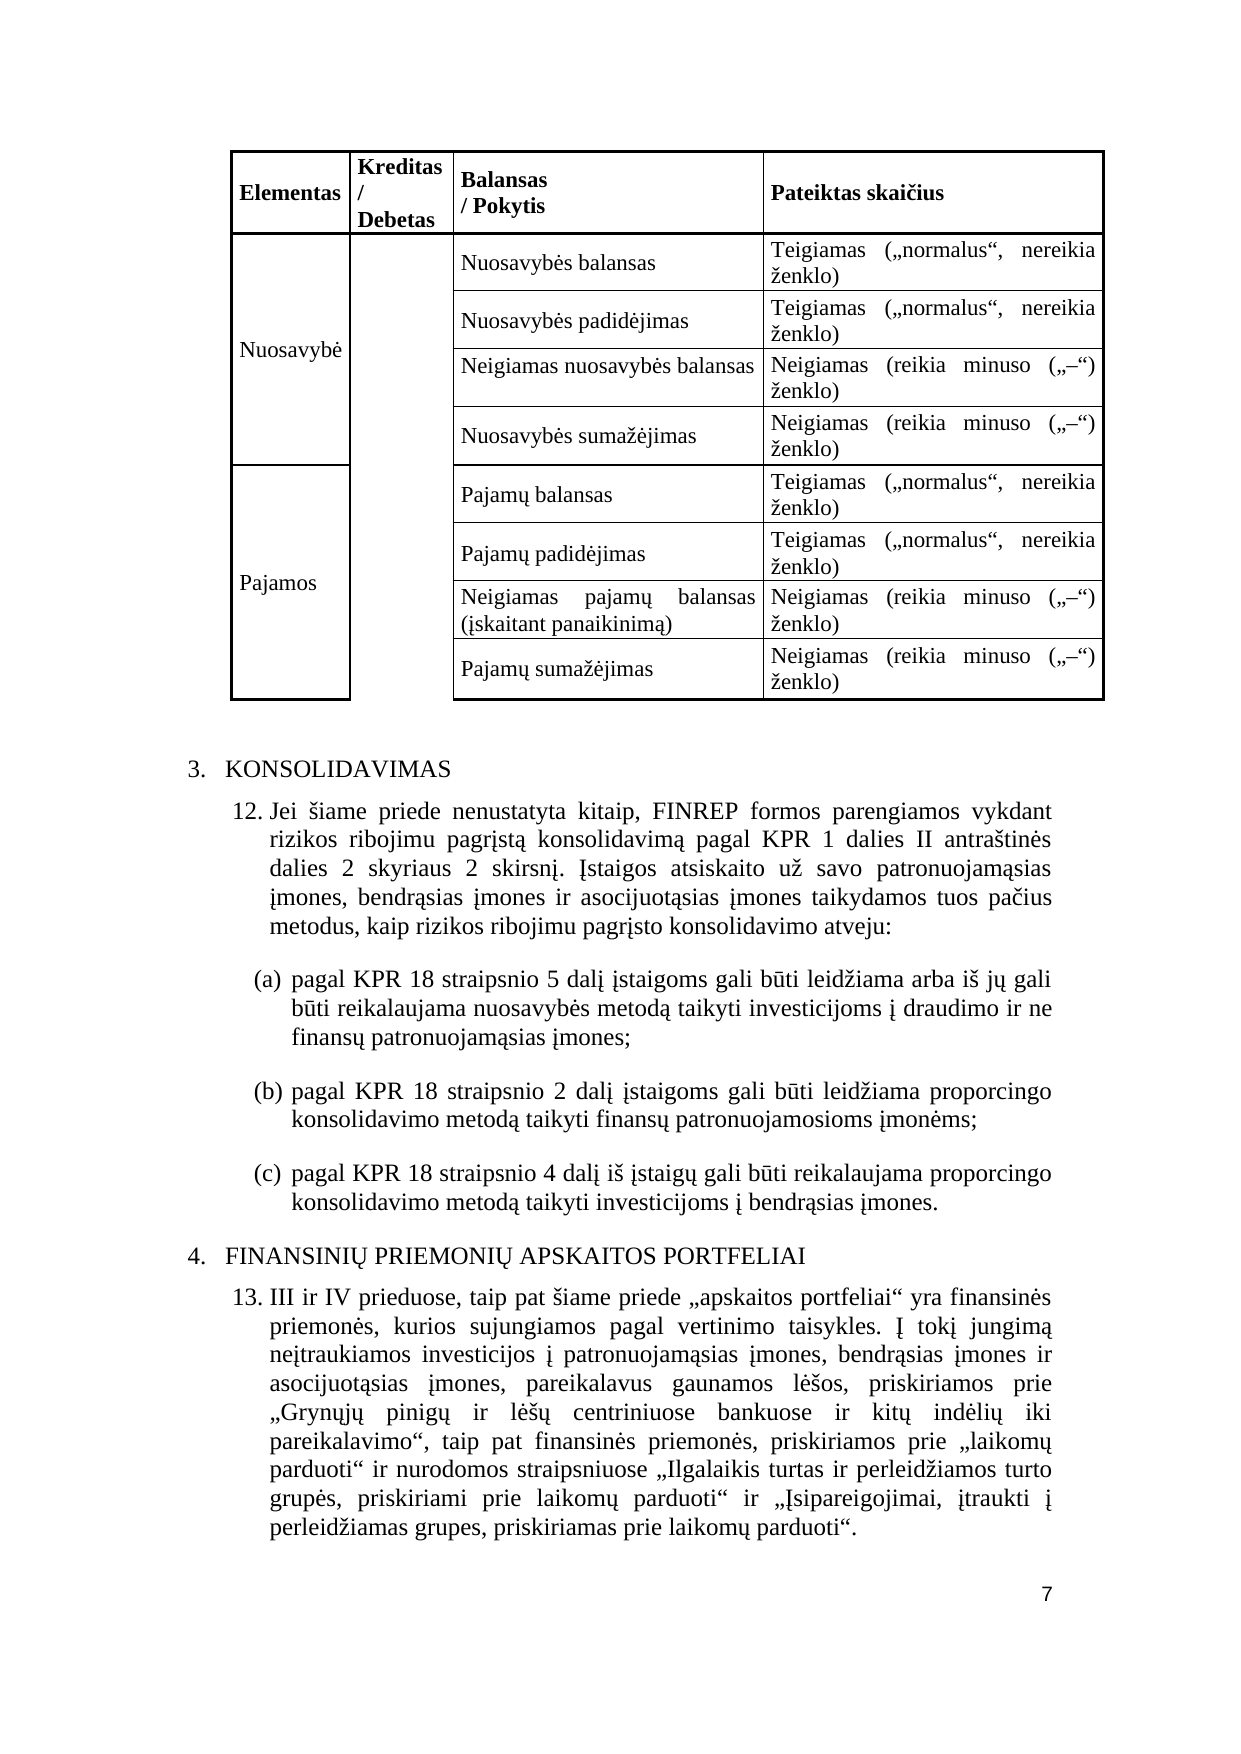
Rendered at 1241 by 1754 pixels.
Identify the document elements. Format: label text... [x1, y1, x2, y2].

table_header Kreditas / Debetas [351, 153, 453, 232]
table_cell Neigiamas (reikia minuso („–“) ženklo) [764, 639, 1102, 698]
table_cell Teigiamas („normalus“, nereikia ženklo) [764, 291, 1102, 348]
table_cell Neigiamas (reikia minuso („–“) ženklo) [764, 349, 1102, 406]
table_cell Teigiamas („normalus“, nereikia ženklo) [764, 523, 1102, 580]
table_cell Nuosavybės sumažėjimas [454, 407, 763, 464]
table_cell Neigiamas (reikia minuso („–“) ženklo) [764, 407, 1102, 464]
text III ir IV prieduose, taip pat šiame priede „apskaitos portfeliai“ yra finansinės priemonės, kurios sujungiamos pagal vertinimo taisykles. Į tokį jungimą neįtraukiamos investicijos į patronuojamąsias įmones, bendrąsias įmones ir asocijuotąsias įmones, pareikalavus gaunamos lėšos, priskiriamos prie „Grynųjų pinigų ir lėšų centriniuose bankuose ir kitų indėlių iki pareikalavimo“, taip pat finansinės priemonės, priskiriamos prie „laikomų parduoti“ ir nurodomos straipsniuose „Ilgalaikis turtas ir perleidžiamos turto grupės, priskiriami prie laikomų parduoti“ ir „Įsipareigojimai, įtraukti į perleidžiamas grupes, priskiriamas prie laikomų parduoti“. [232, 1282, 1053, 1541]
table_header Pateiktas skaičius [764, 153, 1102, 232]
list pagal KPR 18 straipsnio 5 dalį įstaigoms gali būti leidžiama arba iš jų gali būti reikalaujama nuosavybės metodą taikyti investicijoms į draudimo ir ne finansų patronuojamąsias įmones; [253, 964, 1053, 1051]
table_cell Teigiamas („normalus“, nereikia ženklo) [764, 235, 1102, 290]
list pagal KPR 18 straipsnio 4 dalį iš įstaigų gali būti reikalaujama proporcingo konsolidavimo metodą taikyti investicijoms į bendrąsias įmones. [253, 1158, 1053, 1216]
table_cell Nuosavybė [233, 235, 349, 464]
table_cell Teigiamas („normalus“, nereikia ženklo) [764, 466, 1102, 522]
table_cell Pajamų sumažėjimas [454, 639, 763, 698]
list pagal KPR 18 straipsnio 2 dalį įstaigoms gali būti leidžiama proporcingo konsolidavimo metodą taikyti finansų patronuojamosioms įmonėms; [253, 1076, 1053, 1133]
table_cell Neigiamas pajamų balansas (įskaitant panaikinimą) [454, 581, 763, 638]
table_header Balansas / Pokytis [454, 153, 763, 232]
table_cell Nuosavybės balansas [454, 235, 763, 290]
table_cell Neigiamas nuosavybės balansas [454, 349, 763, 406]
text Jei šiame priede nenustatyta kitaip, FINREP formos parengiamos vykdant rizikos ribojimu pagrįstą konsolidavimą pagal KPR 1 dalies II antraštinės dalies 2 skyriaus 2 skirsnį. Įstaigos atsiskaito už savo patronuojamąsias įmones, bendrąsias įmones ir asocijuotąsias įmones taikydamos tuos pačius metodus, kaip rizikos ribojimu pagrįsto konsolidavimo atveju: [232, 796, 1053, 939]
table_cell Pajamos [233, 466, 349, 698]
table_cell Pajamų balansas [454, 466, 763, 522]
subtitle Konsolidavimas [187, 754, 1053, 783]
subtitle Finansinių priemonių apskaitos portfeliai [187, 1241, 1053, 1269]
table_cell Neigiamas (reikia minuso („–“) ženklo) [764, 581, 1102, 638]
table_cell Nuosavybės padidėjimas [454, 291, 763, 348]
table_cell Pajamų padidėjimas [454, 523, 763, 580]
table_header Elementas [233, 153, 349, 232]
